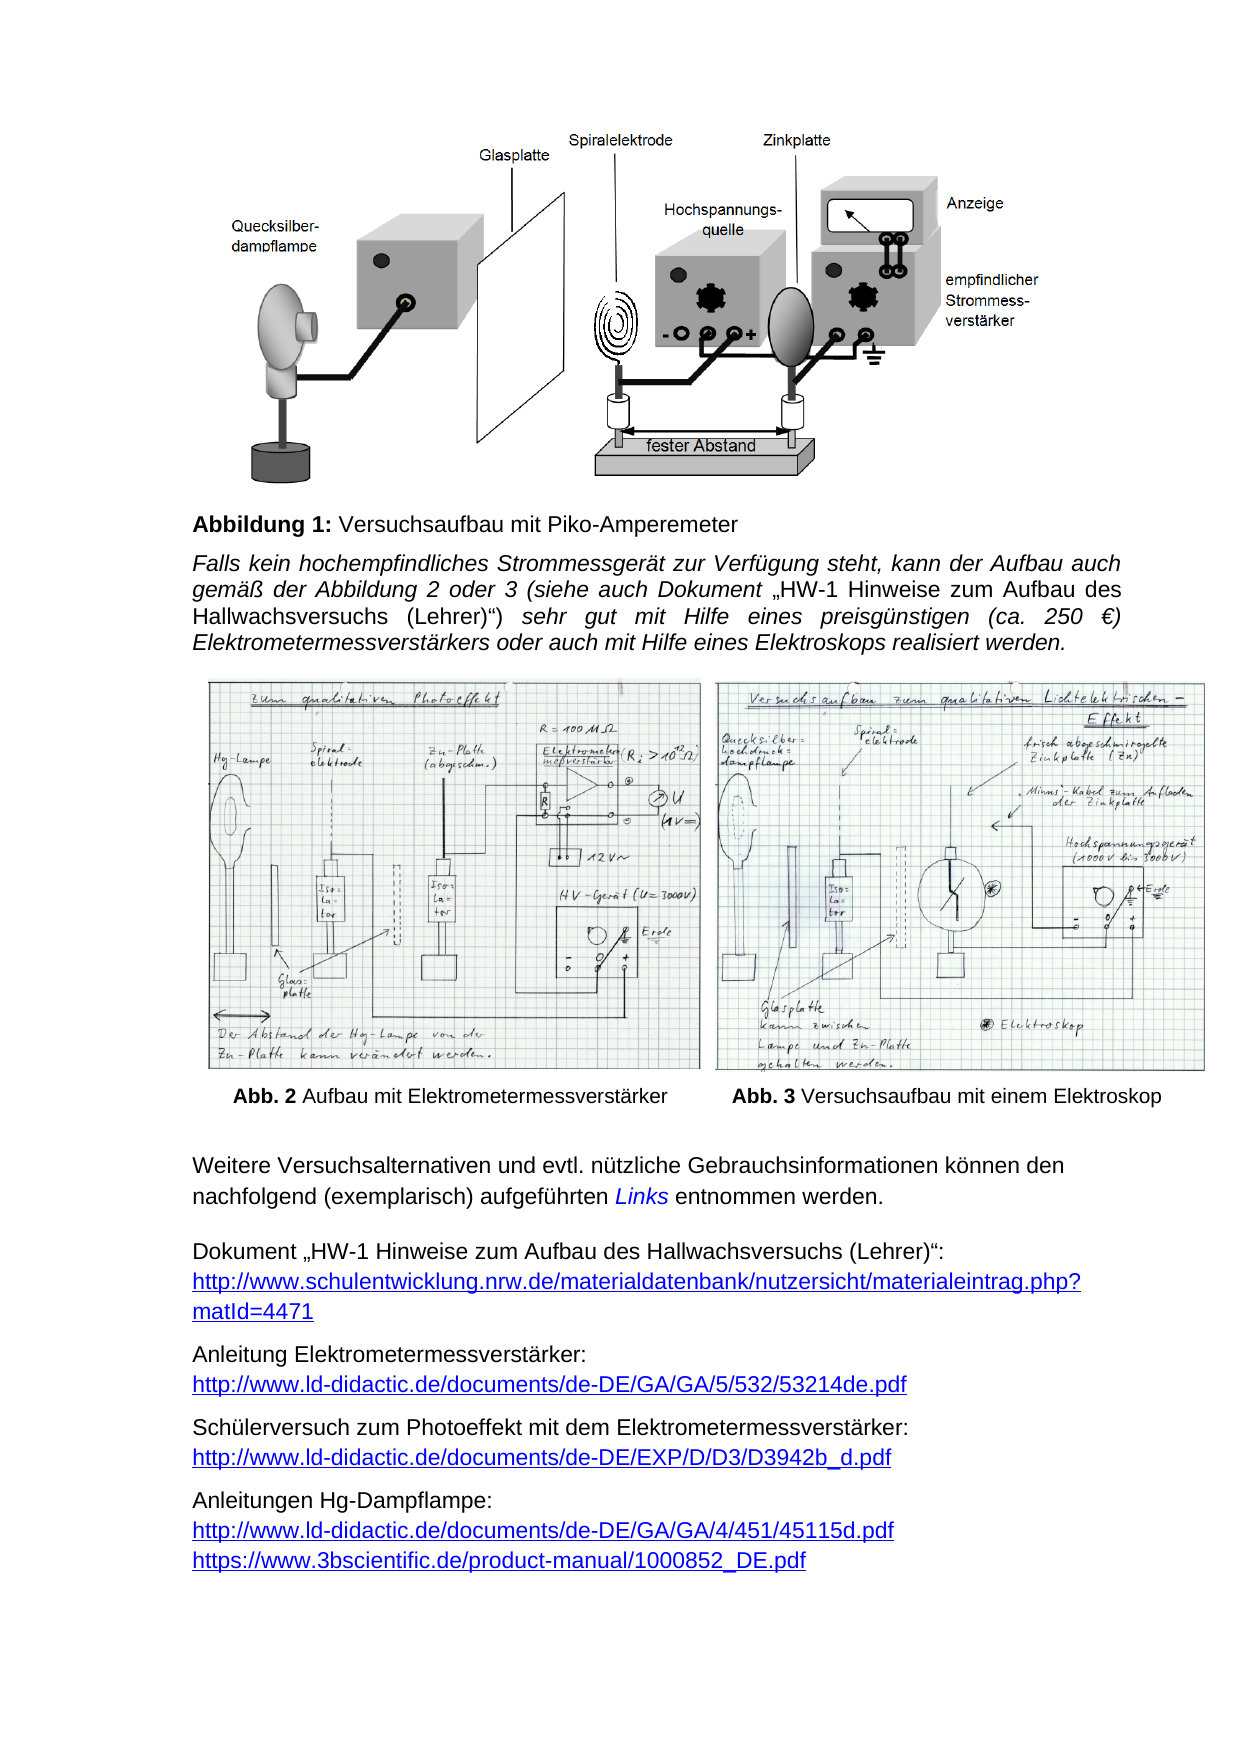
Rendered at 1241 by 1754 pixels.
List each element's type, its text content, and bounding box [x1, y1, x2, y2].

text Falls kein hochempfindliches Strommessgerät zur Verfügung steht, kann der Aufbau auch gemäß der Abbildung 2 oder 3 (siehe auch Dokument „HW-1 Hinweise zum Aufbau des Hallwachsversuchs (Lehrer)“) sehr gut mit Hilfe eines preisgünstigen (ca. 250 €) Elektrometermessverstärkers oder auch mit Hilfe eines Elektroskops realisiert werden. [192, 550, 1122, 656]
text Dokument „HW-1 Hinweise zum Aufbau des Hallwachsversuchs (Lehrer)“: http://www.schulentwicklung.nrw.de/materialdatenbank/nutzersicht/materialeintrag.php?matId=4471 [192, 1238, 1122, 1325]
text Schülerversuch zum Photoeffekt mit dem Elektrometermessverstärker: http://www.ld-didactic.de/documents/de-DE/EXP/D/D3/D3942b_d.pdf [192, 1414, 1122, 1471]
text Anleitungen Hg-Dampflampe: http://www.ld-didactic.de/documents/de-DE/GA/GA/4/451/45115d.pdf https://www.3bscientific.de/product-manual/1000852_DE.pdf [192, 1487, 1122, 1574]
picture [715, 681, 1205, 1072]
text Weitere Versuchsalternativen und evtl. nützliche Gebrauchsinformationen können den nachfolgend (exemplarisch) aufgeführten Links entnommen werden. [192, 1122, 1122, 1209]
text Anleitung Elektrometermessverstärker: http://www.ld-didactic.de/documents/de-DE/GA/GA/5/532/53214de.pdf [192, 1341, 1122, 1398]
picture [208, 678, 701, 1069]
text Abbildung 1: Versuchsaufbau mit Piko-Amperemeter [192, 511, 1122, 538]
picture [192, 118, 1057, 499]
